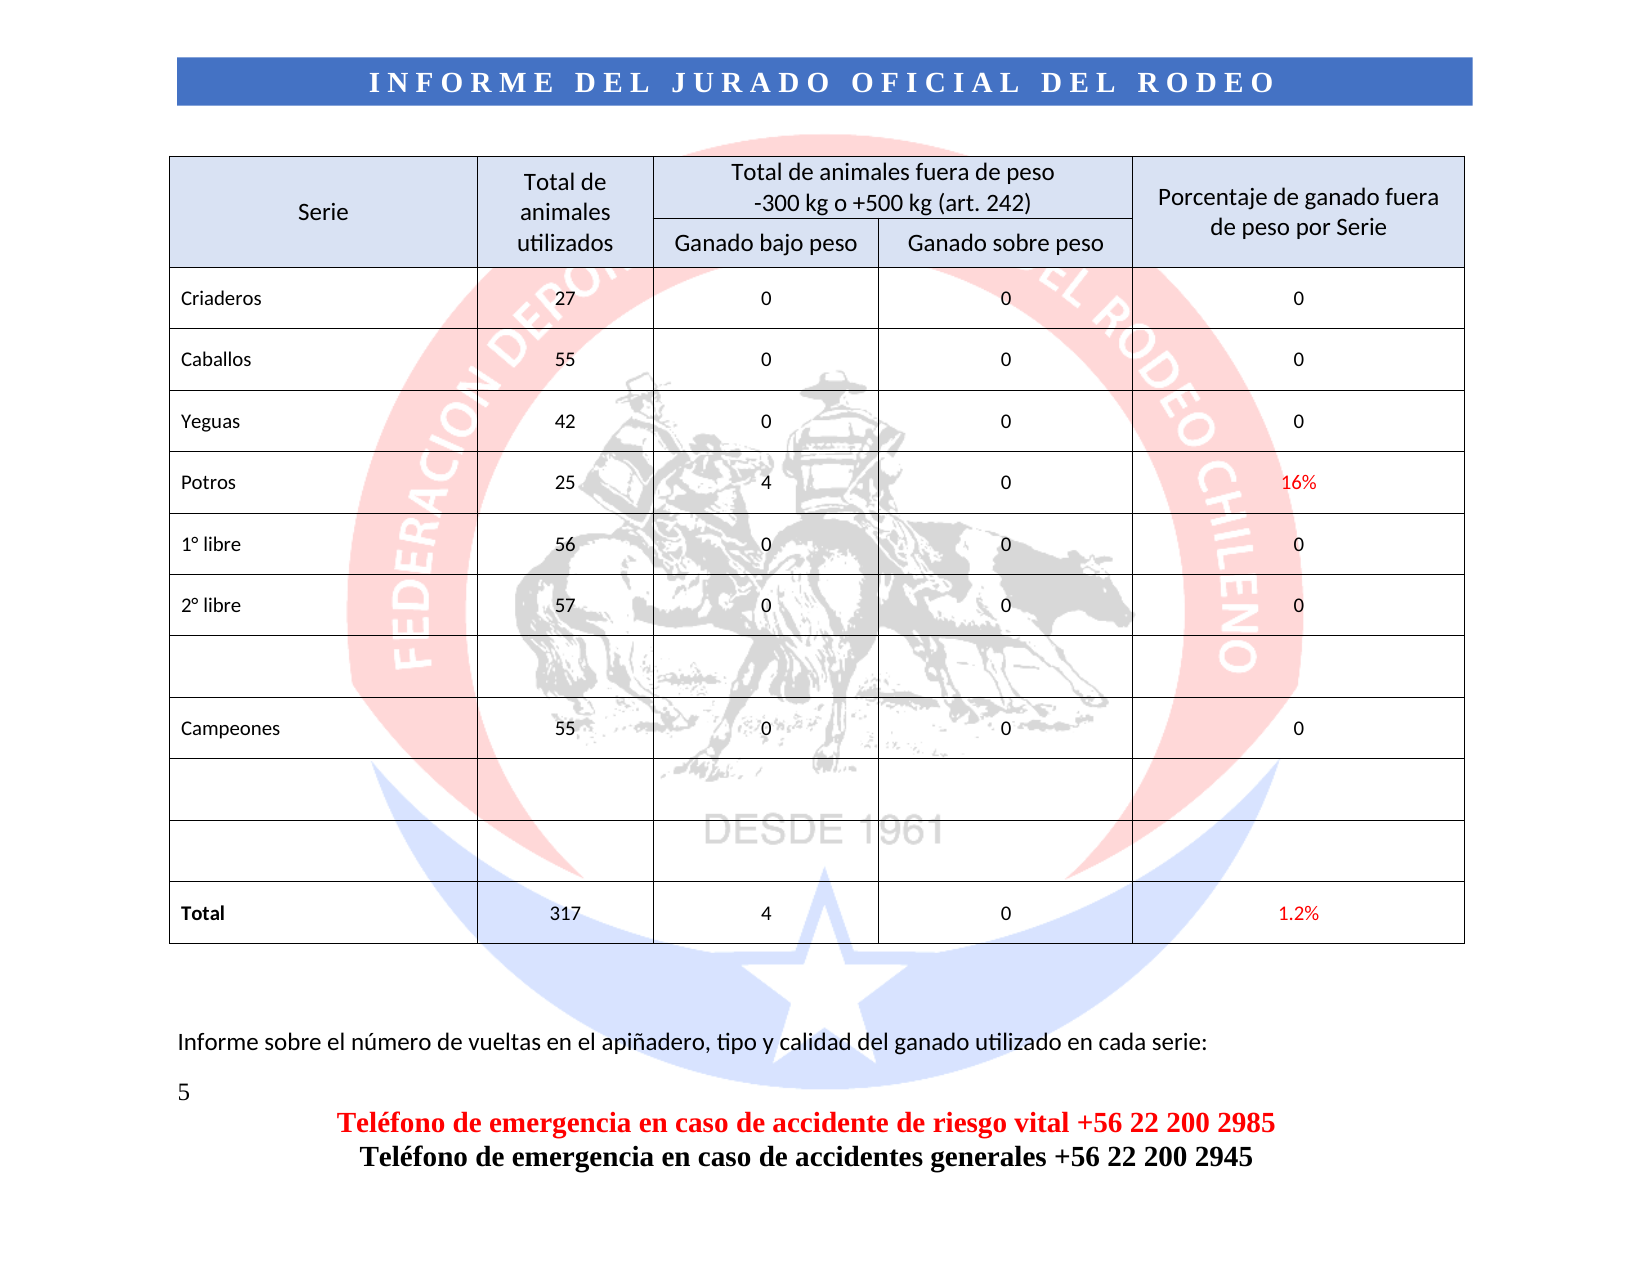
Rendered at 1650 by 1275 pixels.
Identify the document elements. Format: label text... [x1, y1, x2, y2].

table_cell 42 [478, 391, 653, 451]
table_cell 0 [654, 391, 878, 451]
table_cell Ganado sobre peso [879, 219, 1132, 267]
table_cell 56 [478, 514, 653, 574]
table_cell 0 [1133, 391, 1464, 451]
table_cell 57 [478, 575, 653, 635]
table_cell [170, 636, 477, 697]
table_cell [1133, 636, 1464, 697]
table_cell [478, 636, 653, 697]
table_cell 0 [1133, 575, 1464, 635]
table_cell [654, 759, 878, 820]
table_cell 16% [1133, 452, 1464, 512]
table_cell Criaderos [170, 268, 477, 328]
table_cell 0 [1133, 698, 1464, 758]
table_cell 0 [654, 268, 878, 328]
table_cell [1133, 759, 1464, 820]
table_cell 0 [879, 882, 1132, 943]
table_header Total de animales utilizados [478, 157, 653, 267]
table_header Porcentaje de ganado fuera de peso por Serie [1133, 157, 1464, 267]
table_cell 0 [879, 391, 1132, 451]
table_cell 0 [1133, 514, 1464, 574]
table_cell Potros [170, 452, 477, 512]
table_cell 4 [654, 882, 878, 943]
table_cell 0 [879, 452, 1132, 512]
table_cell [170, 821, 477, 881]
table_cell [170, 759, 477, 820]
table_cell 1.2% [1133, 882, 1464, 943]
text Informe sobre el número de vueltas en el apiñadero, tipo y calidad del ganado utilizado en cada serie: [177, 1027, 1473, 1057]
table_cell 55 [478, 329, 653, 389]
table_cell [879, 821, 1132, 881]
table_cell Campeones [170, 698, 477, 758]
table_cell 0 [879, 268, 1132, 328]
table_cell [478, 821, 653, 881]
table_cell 55 [478, 698, 653, 758]
table_cell Ganado bajo peso [654, 219, 878, 267]
table_cell [879, 759, 1132, 820]
table_cell 0 [654, 514, 878, 574]
table_cell 2° libre [170, 575, 477, 635]
table_cell Caballos [170, 329, 477, 389]
table_cell [654, 636, 878, 697]
table_cell 0 [654, 575, 878, 635]
table_cell [478, 759, 653, 820]
table_cell 317 [478, 882, 653, 943]
table_cell Yeguas [170, 391, 477, 451]
table_cell 0 [1133, 329, 1464, 389]
table_cell 1° libre [170, 514, 477, 574]
table_header Total de animales fuera de peso -300 kg o +500 kg (art. 242) [654, 157, 1132, 218]
table_cell 0 [879, 575, 1132, 635]
table_cell [879, 636, 1132, 697]
table_cell [654, 821, 878, 881]
table_cell 0 [1133, 268, 1464, 328]
table_cell 4 [654, 452, 878, 512]
table_cell 0 [879, 698, 1132, 758]
table_cell 25 [478, 452, 653, 512]
table_cell [1133, 821, 1464, 881]
table_cell 0 [654, 698, 878, 758]
table_cell 0 [879, 514, 1132, 574]
table_cell 0 [654, 329, 878, 389]
table_cell 0 [879, 329, 1132, 389]
table_header Serie [170, 157, 477, 267]
table_cell 27 [478, 268, 653, 328]
table_cell Total [170, 882, 477, 943]
